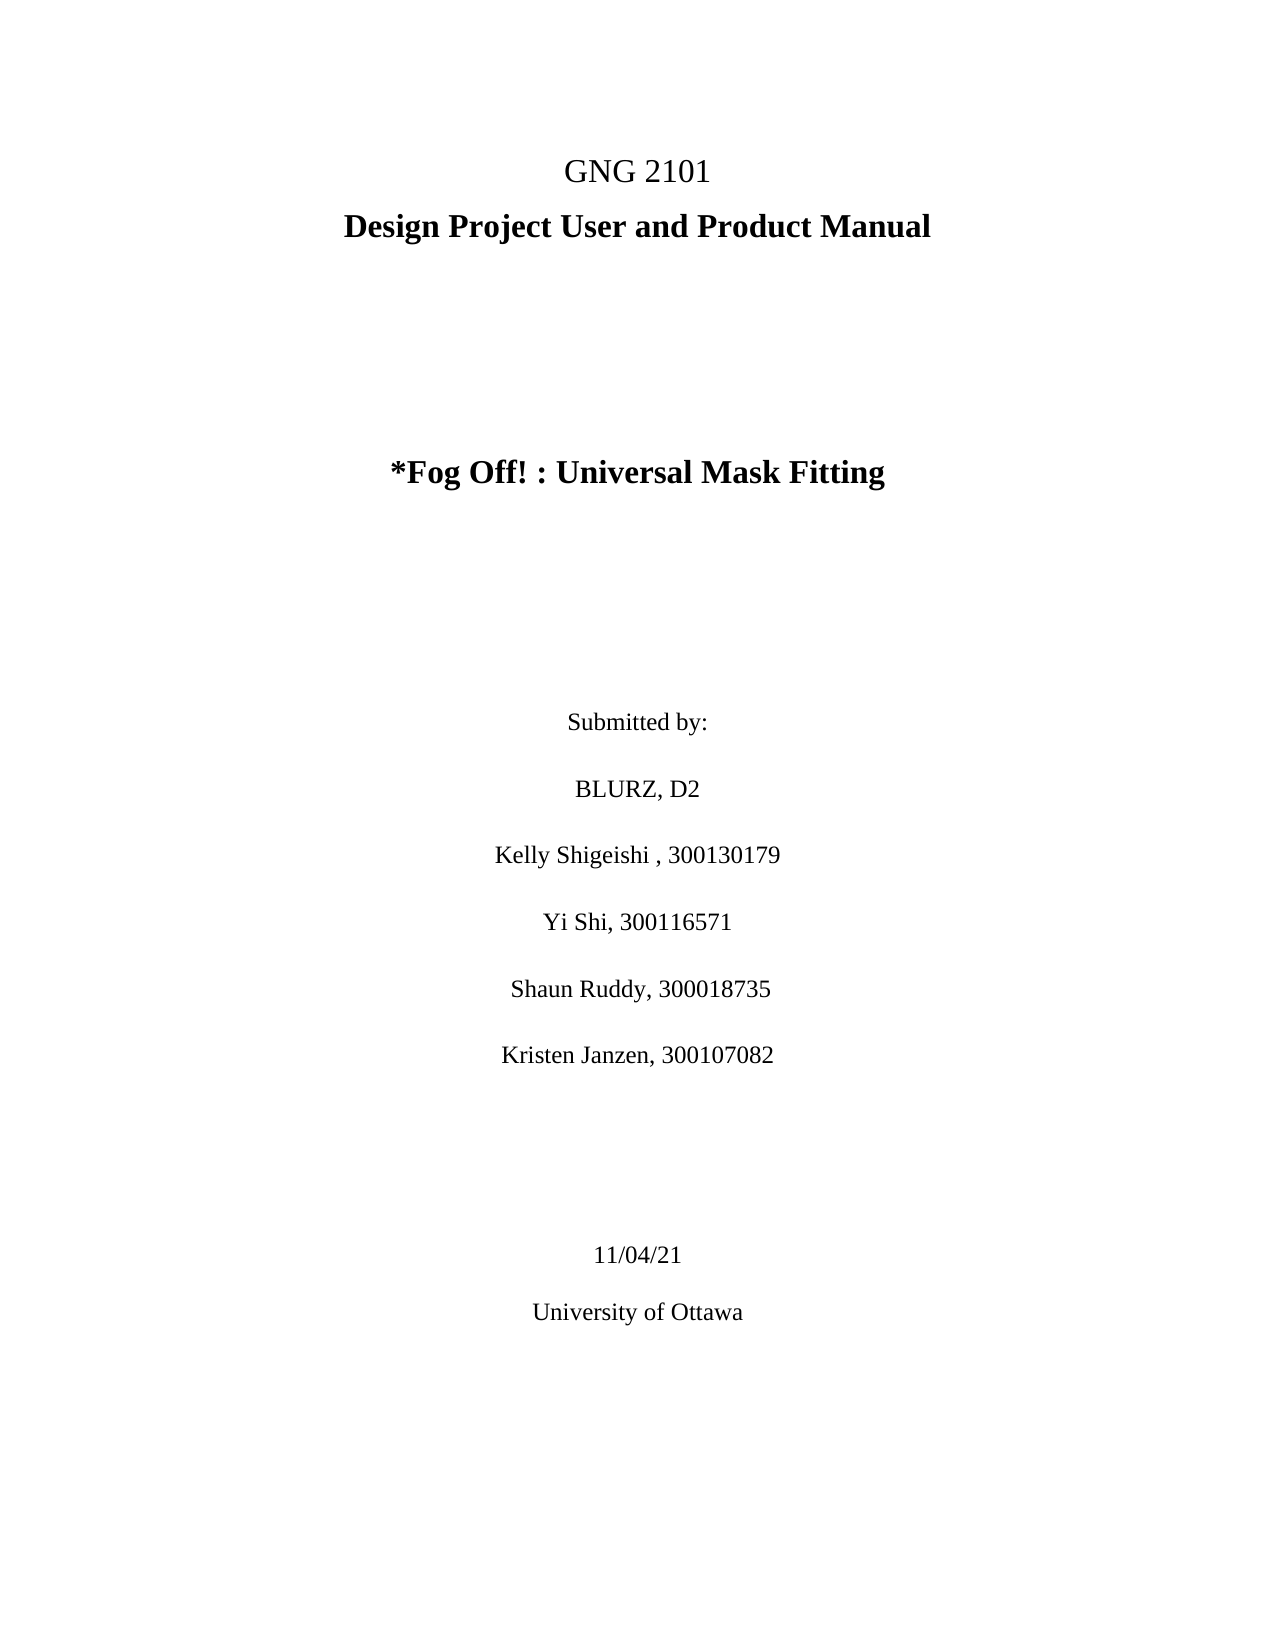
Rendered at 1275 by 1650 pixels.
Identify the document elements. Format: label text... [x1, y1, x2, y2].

text Kristen Janzen, 300107082 [150, 1024, 1125, 1074]
text University of Ottawa [150, 1290, 1125, 1328]
text Kelly Shigeishi , 300130179 [150, 824, 1125, 874]
text 11/04/21 [150, 1224, 1125, 1274]
text Design Project User and Product Manual [150, 207, 1125, 245]
text Submitted by: [150, 690, 1125, 740]
text Yi Shi, 300116571 [150, 890, 1125, 940]
text BLURZ, D2 [150, 757, 1125, 807]
text *Fog Off! : Universal Mask Fitting [150, 452, 1125, 491]
text GNG 2101 [150, 150, 1125, 190]
text Shaun Ruddy, 300018735 [150, 957, 1125, 1007]
